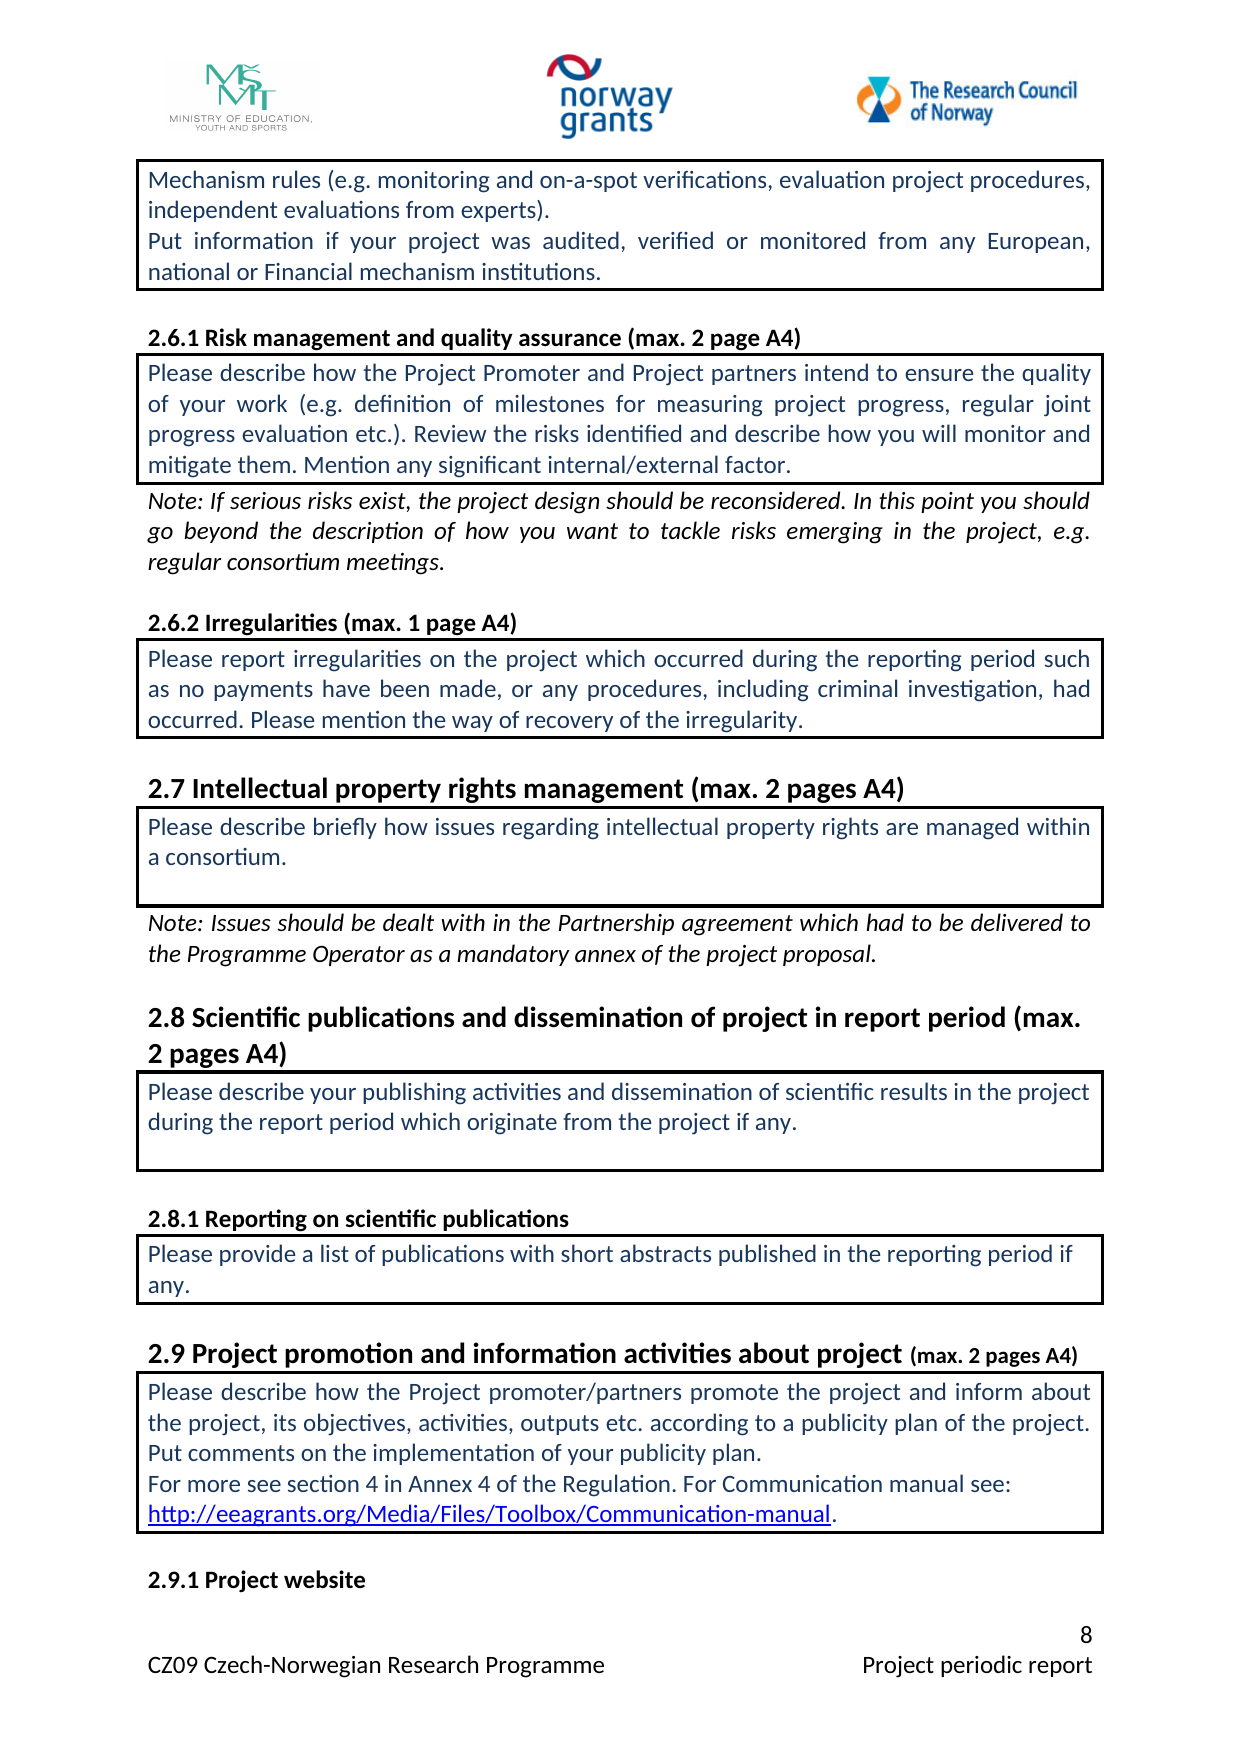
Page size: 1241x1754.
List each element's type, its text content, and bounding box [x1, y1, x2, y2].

text 2.7 Intellectual property rights management (max. 2 pages A4) [148, 770, 1092, 806]
text 2.8 Scientific publications and dissemination of project in report period (max. 2 pages A4) [148, 999, 1092, 1070]
text Please describe how the Project Promoter and Project partners intend to ensure the quality of your work (e.g. definition of milestones for measuring project progress, regular joint progress evaluation etc.). Review the risks identified and describe how you will monitor and mitigate them. Mention any significant internal/external factor. [139, 356, 1101, 482]
text Put information if your project was audited, verified or monitored from any European, national or Financial mechanism institutions. [139, 220, 1101, 288]
picture [162, 59, 319, 132]
text 2.8.1 Reporting on scientific publications [148, 1203, 1092, 1233]
text Please provide a list of publications with short abstracts published in the reporting period if any. [139, 1237, 1101, 1302]
text 2.9.1 Project website [148, 1564, 1092, 1595]
text 2.6.1 Risk management and quality assurance (max. 2 page A4) [148, 322, 1092, 352]
text 2.9 Project promotion and information activities about project (max. 2 pages A4) [148, 1335, 1092, 1371]
picture [848, 63, 1084, 142]
text Note: Issues should be dealt with in the Partnership agreement which had to be delivered to the Programme Operator as a mandatory annex of the project proposal. [148, 908, 1092, 969]
picture [540, 51, 679, 141]
text For more see section 4 in Annex 4 of the Regulation. For Communication manual see: http://eeagrants.org/Media/Files/Toolbox/Communication-manual. [139, 1463, 1101, 1531]
text Note: If serious risks exist, the project design should be reconsidered. In this point you should go beyond the description of how you want to tackle risks emerging in the project, e.g. regular consortium meetings. [148, 485, 1092, 576]
text 2.6.2 Irregularities (max. 1 page A4) [148, 607, 1092, 637]
text Please report irregularities on the project which occurred during the reporting period such as no payments have been made, or any procedures, including criminal investigation, had occurred. Please mention the way of recovery of the irregularity. [139, 641, 1101, 736]
text Please describe briefly how issues regarding intellectual property rights are managed within a consortium. [139, 809, 1101, 872]
text Please describe your publishing activities and dissemination of scientific results in the project during the report period which originate from the project if any. [139, 1074, 1101, 1137]
text Please describe how the Project promoter/partners promote the project and inform about the project, its objectives, activities, outputs etc. according to a publicity plan of the project. Put comments on the implementation of your publicity plan. [139, 1374, 1101, 1463]
